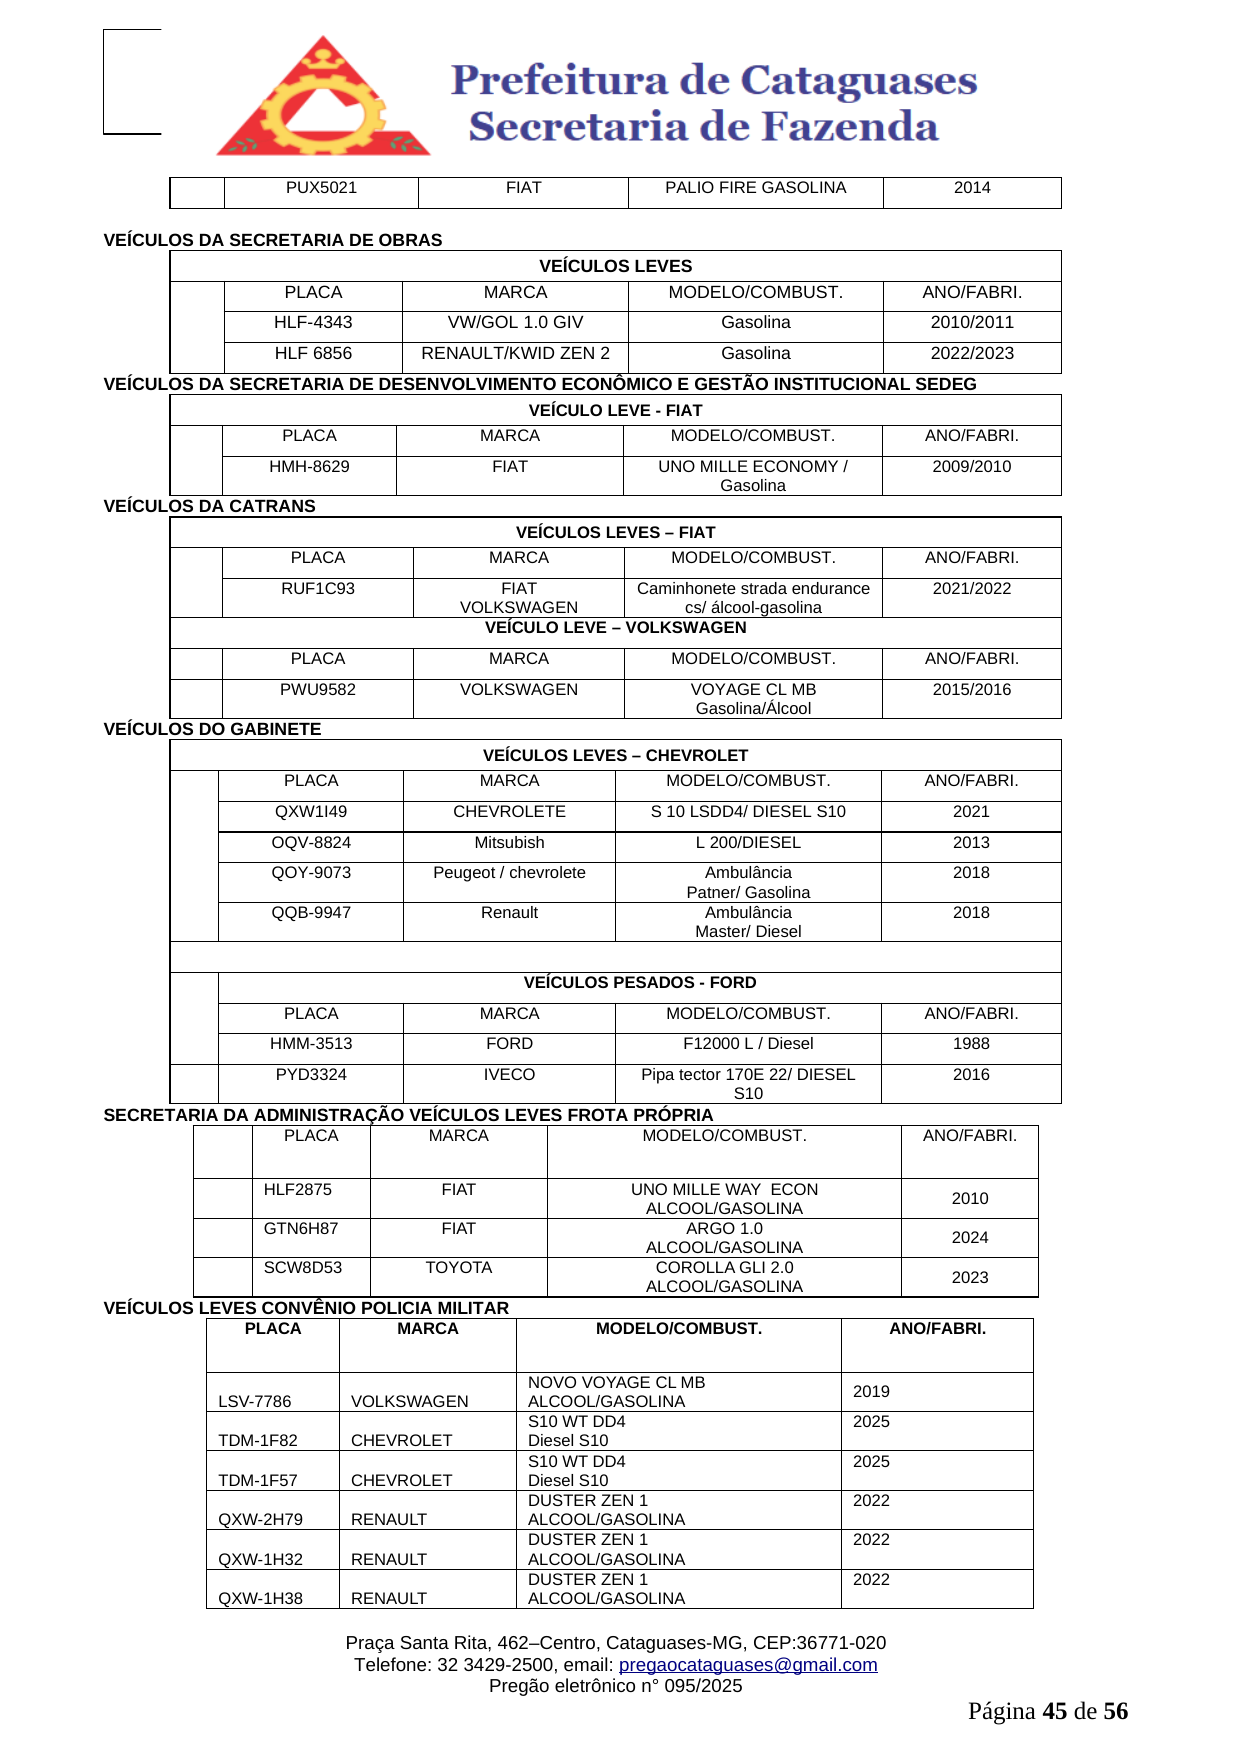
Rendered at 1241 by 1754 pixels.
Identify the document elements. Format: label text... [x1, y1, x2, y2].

table_cell MODELO/COMBUST. [616, 771, 881, 801]
table_cell FIAT VOLKSWAGEN [414, 579, 624, 617]
table_cell OQV-8824 [219, 833, 403, 862]
table_cell HLF 6856 [225, 343, 402, 373]
table_cell S10 WT DD4 Diesel S10 [517, 1412, 841, 1450]
table_cell [171, 1065, 218, 1103]
table_cell [171, 426, 222, 495]
table_cell UNO MILLE ECONOMY / Gasolina [624, 457, 882, 495]
list VEÍCULOS DO GABINETE [103, 719, 1128, 739]
table_header VEÍCULOS LEVES – FIAT [171, 518, 1061, 547]
table_cell 2009/2010 [883, 457, 1061, 495]
table_cell [171, 973, 218, 1064]
table_cell TOYOTA [371, 1258, 547, 1296]
table_cell [171, 680, 222, 718]
table_cell FIAT [419, 178, 628, 208]
table_header MARCA [371, 1126, 547, 1178]
table_cell FIAT [371, 1219, 547, 1257]
table_header MARCA [340, 1319, 516, 1372]
table_cell DUSTER ZEN 1 ALCOOL/GASOLINA [517, 1491, 841, 1529]
table_cell MARCA [404, 771, 615, 801]
table_cell DUSTER ZEN 1 ALCOOL/GASOLINA [517, 1530, 841, 1568]
table_header ANO/FABRI. [842, 1319, 1033, 1372]
table_cell [171, 942, 1061, 972]
table_cell RENAULT [340, 1530, 516, 1568]
table_cell [194, 1219, 252, 1257]
table_cell ANO/FABRI. [883, 426, 1061, 456]
table_cell HMH-8629 [223, 457, 396, 495]
table_cell Renault [404, 903, 615, 941]
table_cell RENAULT [340, 1570, 516, 1608]
table_cell CHEVROLET [340, 1412, 516, 1450]
table_header [194, 1126, 252, 1178]
table_cell PLACA [223, 426, 396, 456]
text VEÍCULOS DA SECRETARIA DE OBRAS [103, 229, 1128, 250]
table_cell Peugeot / chevrolete [404, 863, 615, 902]
table_cell 2022 [842, 1570, 1033, 1608]
table_cell [194, 1258, 252, 1296]
table_cell CHEVROLETE [404, 802, 615, 831]
table_cell MODELO/COMBUST. [629, 282, 883, 311]
table_cell PUX5021 [225, 178, 418, 208]
table_cell RUF1C93 [223, 579, 413, 617]
table_cell S10 WT DD4 Diesel S10 [517, 1451, 841, 1490]
table_cell CHEVROLET [340, 1451, 516, 1490]
table_cell UNO MILLE WAY ECON ALCOOL/GASOLINA [548, 1179, 901, 1218]
table_cell 2015/2016 [883, 680, 1061, 718]
table_header MODELO/COMBUST. [548, 1126, 901, 1178]
table_cell MARCA [403, 282, 628, 311]
list VEÍCULOS DA CATRANS [103, 496, 1128, 516]
table_cell ANO/FABRI. [882, 771, 1061, 801]
table_cell Gasolina [629, 312, 883, 342]
table_cell 2024 [902, 1219, 1038, 1257]
table_cell 2010 [902, 1179, 1038, 1218]
table_cell MARCA [404, 1004, 615, 1033]
table_cell 2019 [842, 1373, 1033, 1411]
table_cell [171, 771, 218, 941]
table_cell 2025 [842, 1412, 1033, 1450]
table_cell Ambulância Patner/ Gasolina [616, 863, 881, 902]
table_cell TDM-1F57 [207, 1451, 339, 1490]
table_cell 2022 [842, 1491, 1033, 1529]
table_cell DUSTER ZEN 1 ALCOOL/GASOLINA [517, 1570, 841, 1608]
table_cell PLACA [223, 649, 413, 678]
table_cell COROLLA GLI 2.0 ALCOOL/GASOLINA [548, 1258, 901, 1296]
table_cell PALIO FIRE GASOLINA [629, 178, 883, 208]
list SECRETARIA DA ADMINISTRAÇÃO VEÍCULOS LEVES FROTA PRÓPRIA [103, 1104, 1128, 1125]
table_cell 2014 [884, 178, 1061, 208]
picture [161, 29, 1071, 177]
table_cell ANO/FABRI. [883, 548, 1061, 578]
table_cell VOYAGE CL MB Gasolina/Álcool [625, 680, 882, 718]
table_cell PLACA [219, 771, 403, 801]
table_cell 2023 [902, 1258, 1038, 1296]
table_header VEÍCULOS LEVES [171, 251, 1061, 281]
list VEÍCULOS DA SECRETARIA DE DESENVOLVIMENTO ECONÔMICO E GESTÃO INSTITUCIONAL SEDEG [103, 374, 1128, 394]
table_cell RENAULT/KWID ZEN 2 [403, 343, 628, 373]
table_cell GTN6H87 [253, 1219, 370, 1257]
table_cell MARCA [414, 649, 624, 678]
table_cell QXW-1H38 [207, 1570, 339, 1608]
table_cell MODELO/COMBUST. [625, 548, 882, 578]
table_cell NOVO VOYAGE CL MB ALCOOL/GASOLINA [517, 1373, 841, 1411]
list VEÍCULOS LEVES CONVÊNIO POLICIA MILITAR [103, 1297, 1128, 1318]
table_cell QOY-9073 [219, 863, 403, 902]
table_cell FIAT [397, 457, 623, 495]
table_cell PLACA [219, 1004, 403, 1033]
table_cell [171, 548, 222, 617]
table_header PLACA [207, 1319, 339, 1372]
table_cell 2021/2022 [883, 579, 1061, 617]
table_cell QXW1I49 [219, 802, 403, 831]
table_cell VEÍCULOS PESADOS - FORD [219, 973, 1061, 1002]
table_cell QXW-1H32 [207, 1530, 339, 1568]
table_cell 2013 [882, 833, 1061, 862]
table_header ANO/FABRI. [902, 1126, 1038, 1178]
table_cell ANO/FABRI. [884, 282, 1061, 311]
table_cell MODELO/COMBUST. [624, 426, 882, 456]
table_header MODELO/COMBUST. [517, 1319, 841, 1372]
table_cell 2010/2011 [884, 312, 1061, 342]
table_cell HLF-4343 [225, 312, 402, 342]
table_cell S 10 LSDD4/ DIESEL S10 [616, 802, 881, 831]
table_cell 2018 [882, 903, 1061, 941]
table_cell LSV-7786 [207, 1373, 339, 1411]
table_cell FORD [404, 1034, 615, 1064]
table_cell L 200/DIESEL [616, 833, 881, 862]
table_cell 2022/2023 [884, 343, 1061, 373]
table_cell ANO/FABRI. [883, 649, 1061, 678]
table_cell [171, 649, 222, 678]
table_cell [194, 1179, 252, 1218]
table_cell MODELO/COMBUST. [616, 1004, 881, 1033]
table_header VEÍCULO LEVE - FIAT [171, 395, 1061, 425]
table_cell QXW-2H79 [207, 1491, 339, 1529]
table_cell 1988 [882, 1034, 1061, 1064]
table_cell VOLKSWAGEN [414, 680, 624, 718]
table_cell Mitsubish [404, 833, 615, 862]
table_cell FIAT [371, 1179, 547, 1218]
table_cell Ambulância Master/ Diesel [616, 903, 881, 941]
table_cell ARGO 1.0 ALCOOL/GASOLINA [548, 1219, 901, 1257]
table_cell 2022 [842, 1530, 1033, 1568]
table_cell HLF2875 [253, 1179, 370, 1218]
table_cell F12000 L / Diesel [616, 1034, 881, 1064]
table_cell HMM-3513 [219, 1034, 403, 1064]
table_cell MODELO/COMBUST. [625, 649, 882, 678]
table_cell [171, 282, 224, 373]
table_cell VEÍCULO LEVE – VOLKSWAGEN [171, 618, 1061, 648]
table_cell 2016 [882, 1065, 1061, 1103]
table_cell Caminhonete strada endurance cs/ álcool-gasolina [625, 579, 882, 617]
table_cell 2025 [842, 1451, 1033, 1490]
table_header PLACA [253, 1126, 370, 1178]
table_cell ANO/FABRI. [882, 1004, 1061, 1033]
table_cell QQB-9947 [219, 903, 403, 941]
table_cell Gasolina [629, 343, 883, 373]
table_cell RENAULT [340, 1491, 516, 1529]
table_cell TDM-1F82 [207, 1412, 339, 1450]
table_cell MARCA [397, 426, 623, 456]
table_cell MARCA [414, 548, 624, 578]
table_cell VW/GOL 1.0 GIV [403, 312, 628, 342]
table_cell IVECO [404, 1065, 615, 1103]
table_cell Pipa tector 170E 22/ DIESEL S10 [616, 1065, 881, 1103]
table_cell PLACA [223, 548, 413, 578]
table_cell 2018 [882, 863, 1061, 902]
table_header VEÍCULOS LEVES – CHEVROLET [171, 740, 1061, 770]
table_cell PLACA [225, 282, 402, 311]
table_cell PWU9582 [223, 680, 413, 718]
table_cell PYD3324 [219, 1065, 403, 1103]
table_cell 2021 [882, 802, 1061, 831]
table_cell VOLKSWAGEN [340, 1373, 516, 1411]
table_cell SCW8D53 [253, 1258, 370, 1296]
